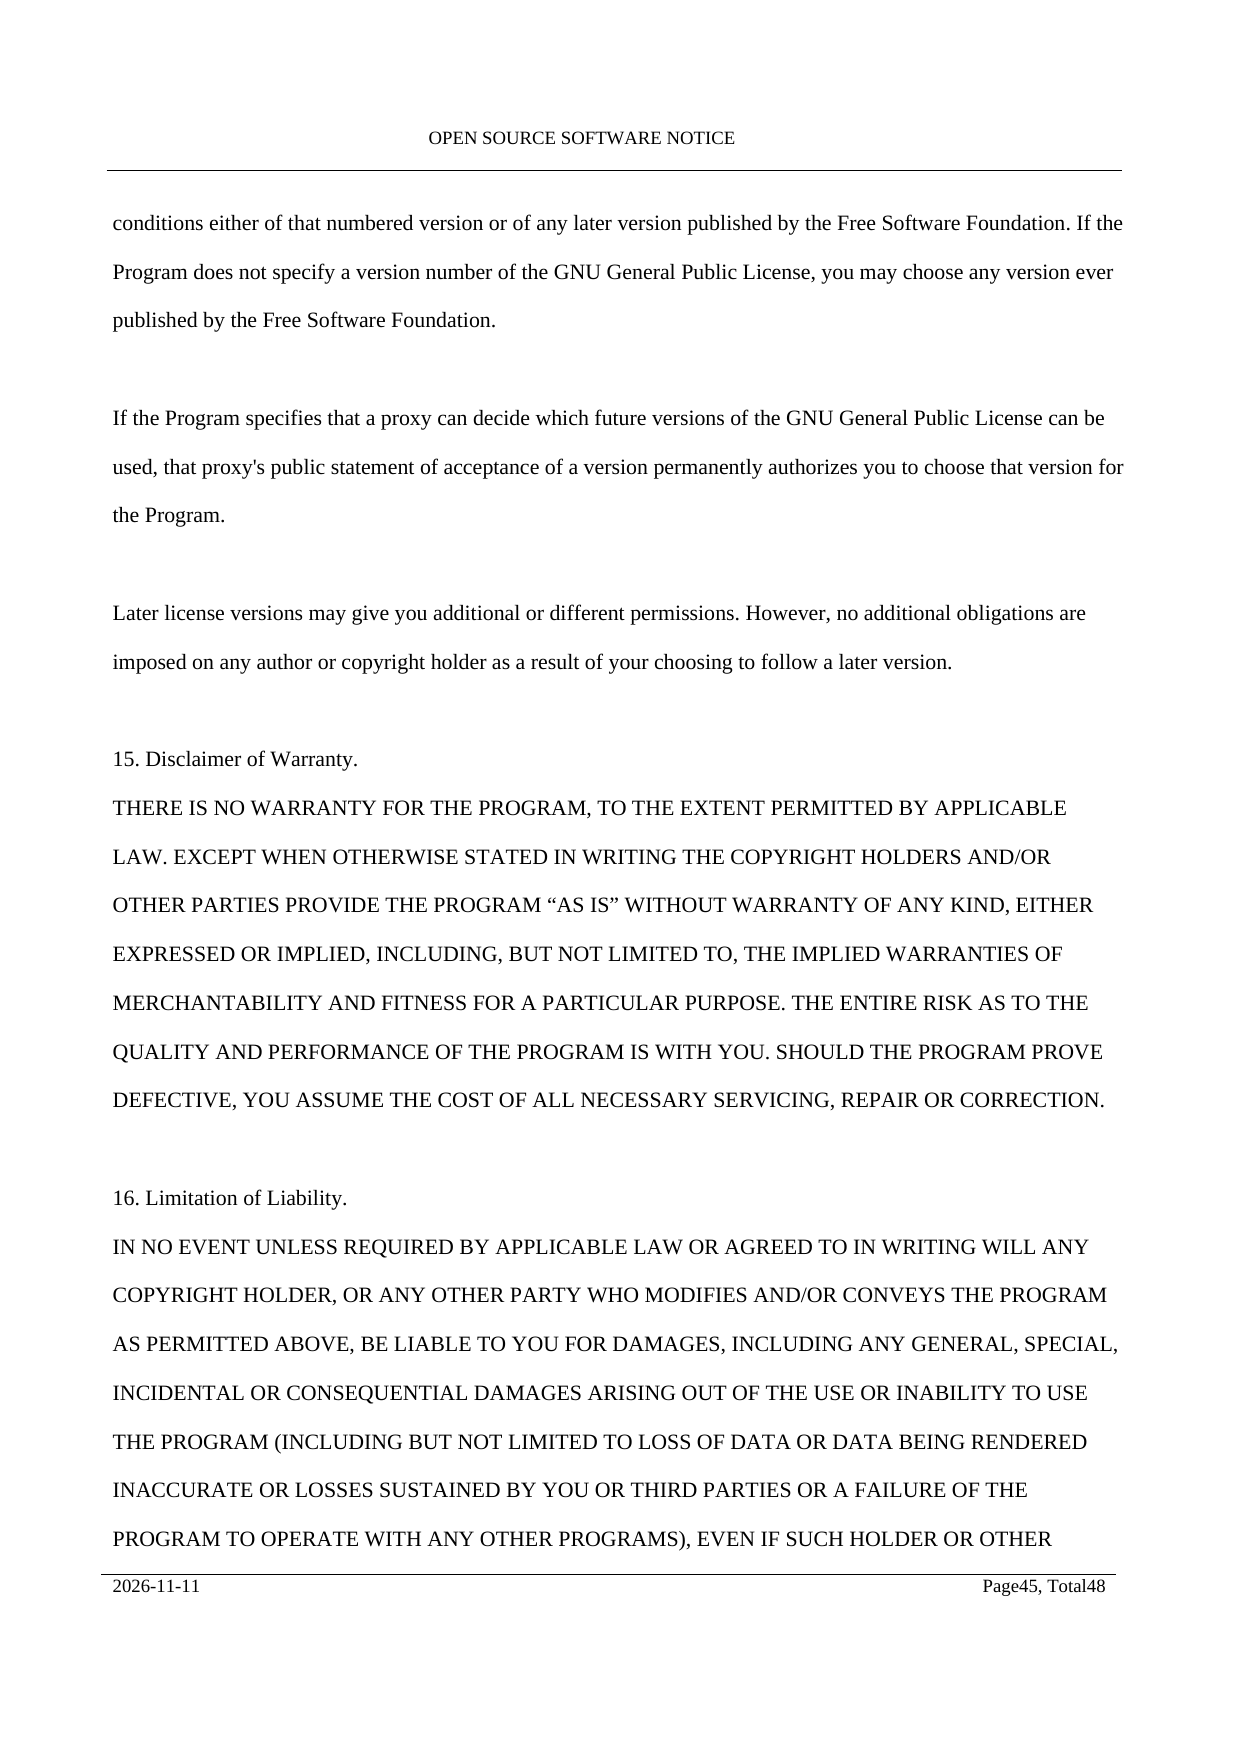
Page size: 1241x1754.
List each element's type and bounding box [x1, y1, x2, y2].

text [112, 206, 1128, 1555]
